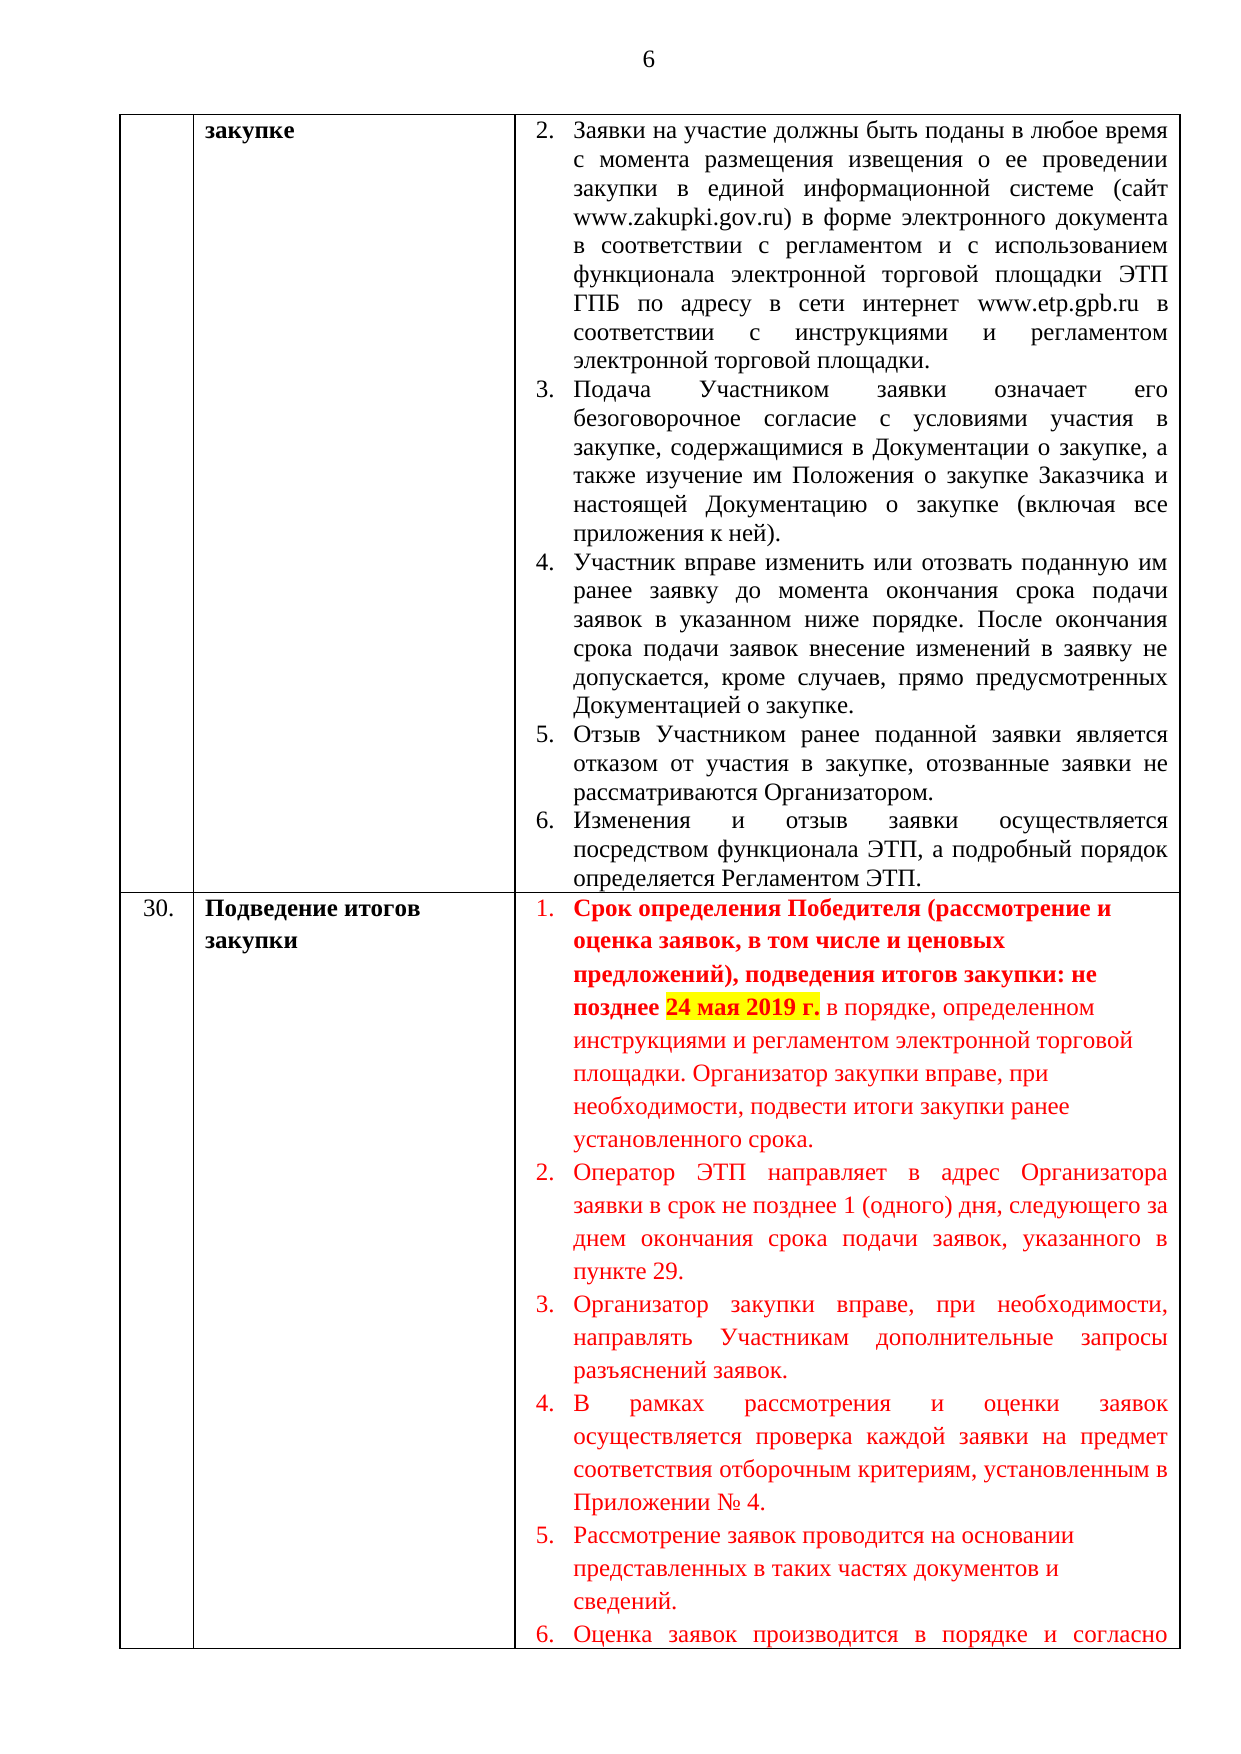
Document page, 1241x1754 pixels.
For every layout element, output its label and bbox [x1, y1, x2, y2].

table_cell [121, 115, 193, 892]
table_cell [194, 115, 514, 892]
table_cell [516, 115, 1179, 892]
table_cell [516, 893, 1179, 1648]
table_cell [121, 893, 193, 1648]
table_cell [194, 893, 514, 1648]
